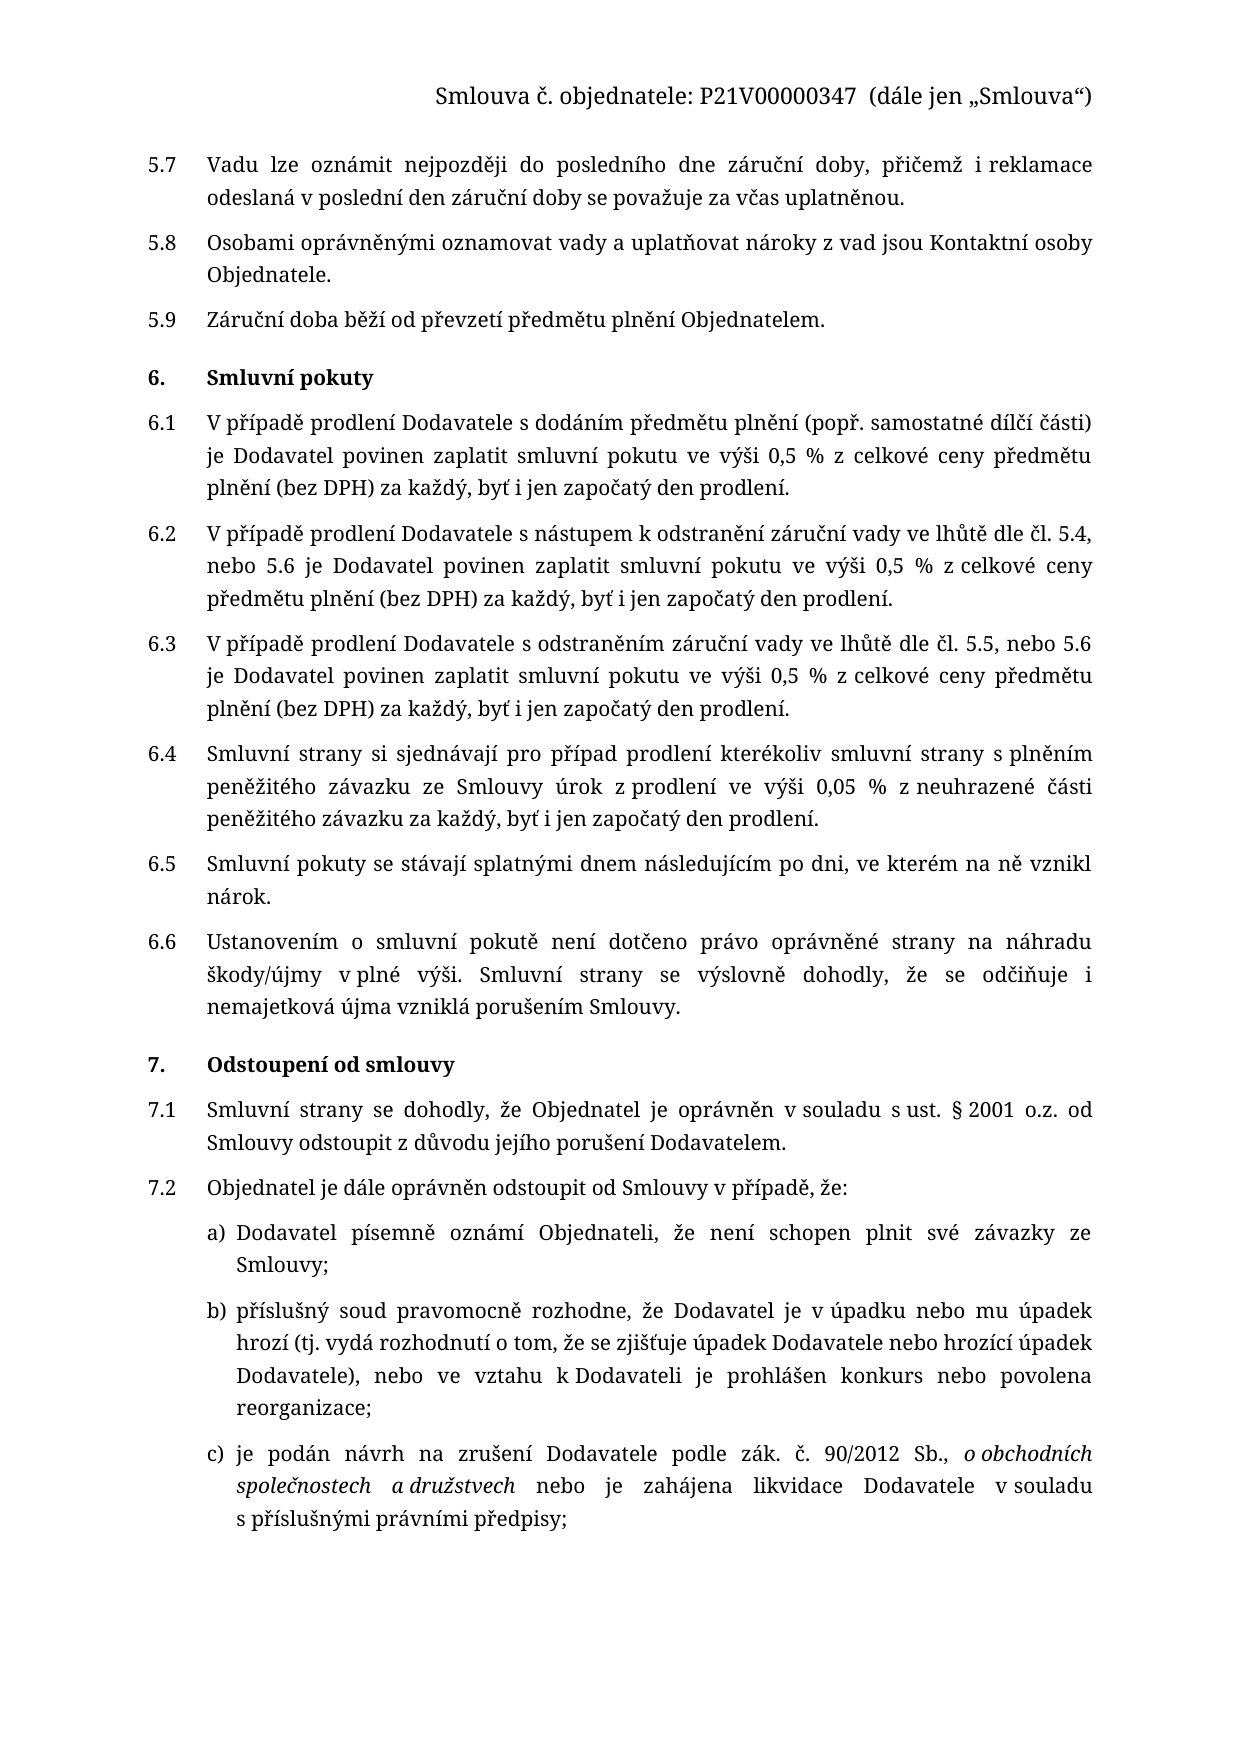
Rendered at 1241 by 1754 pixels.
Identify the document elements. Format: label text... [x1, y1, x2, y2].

list V případě prodlení Dodavatele s odstraněním záruční vady ve lhůtě dle čl. 5.5, nebo 5.6 je Dodavatel povinen zaplatit smluvní pokutu ve výši 0,5 % z celkové ceny předmětu plnění (bez DPH) za každý, byť i jen započatý den prodlení. [148, 629, 1093, 723]
list Odstoupení od smlouvy [148, 1050, 1093, 1078]
list Dodavatel písemně oznámí Objednateli, že není schopen plnit své závazky ze Smlouvy; [207, 1218, 1093, 1279]
list Smluvní strany se dohodly, že Objednatel je oprávněn v souladu s ust. § 2001 o.z. od Smlouvy odstoupit z důvodu jejího porušení Dodavatelem. [148, 1095, 1093, 1156]
list Vadu lze oznámit nejpozději do posledního dne záruční doby, přičemž i reklamace odeslaná v poslední den záruční doby se považuje za včas uplatněnou. [148, 150, 1093, 211]
list V případě prodlení Dodavatele s dodáním předmětu plnění (popř. samostatné dílčí části) je Dodavatel povinen zaplatit smluvní pokutu ve výši 0,5 % z celkové ceny předmětu plnění (bez DPH) za každý, byť i jen započatý den prodlení. [148, 408, 1093, 502]
list Smluvní pokuty se stávají splatnými dnem následujícím po dni, ve kterém na ně vznikl nárok. [148, 849, 1093, 911]
list Smluvní strany si sjednávají pro případ prodlení kterékoliv smluvní strany s plněním peněžitého závazku ze Smlouvy úrok z prodlení ve výši 0,05 % z neuhrazené části peněžitého závazku za každý, byť i jen započatý den prodlení. [148, 739, 1093, 833]
list je podán návrh na zrušení Dodavatele podle zák. č. 90/2012 Sb., o obchodních společnostech a družstvech nebo je zahájena likvidace Dodavatele v souladu s příslušnými právními předpisy; [207, 1439, 1093, 1532]
list příslušný soud pravomocně rozhodne, že Dodavatel je v úpadku nebo mu úpadek hrozí (tj. vydá rozhodnutí o tom, že se zjišťuje úpadek Dodavatele nebo hrozící úpadek Dodavatele), nebo ve vztahu k Dodavateli je prohlášen konkurs nebo povolena reorganizace; [207, 1296, 1093, 1422]
list Ustanovením o smluvní pokutě není dotčeno právo oprávněné strany na náhradu škody/újmy v plné výši. Smluvní strany se výslovně dohodly, že se odčiňuje i nemajetková újma vzniklá porušením Smlouvy. [148, 927, 1093, 1021]
list V případě prodlení Dodavatele s nástupem k odstranění záruční vady ve lhůtě dle čl. 5.4, nebo 5.6 je Dodavatel povinen zaplatit smluvní pokutu ve výši 0,5 % z celkové ceny předmětu plnění (bez DPH) za každý, byť i jen započatý den prodlení. [148, 519, 1093, 612]
list Objednatel je dále oprávněn odstoupit od Smlouvy v případě, že: [148, 1173, 1093, 1201]
list Osobami oprávněnými oznamovat vady a uplatňovat nároky z vad jsou Kontaktní osoby Objednatele. [148, 228, 1093, 289]
list Smluvní pokuty [148, 363, 1093, 392]
list Záruční doba běží od převzetí předmětu plnění Objednatelem. [148, 306, 1093, 334]
